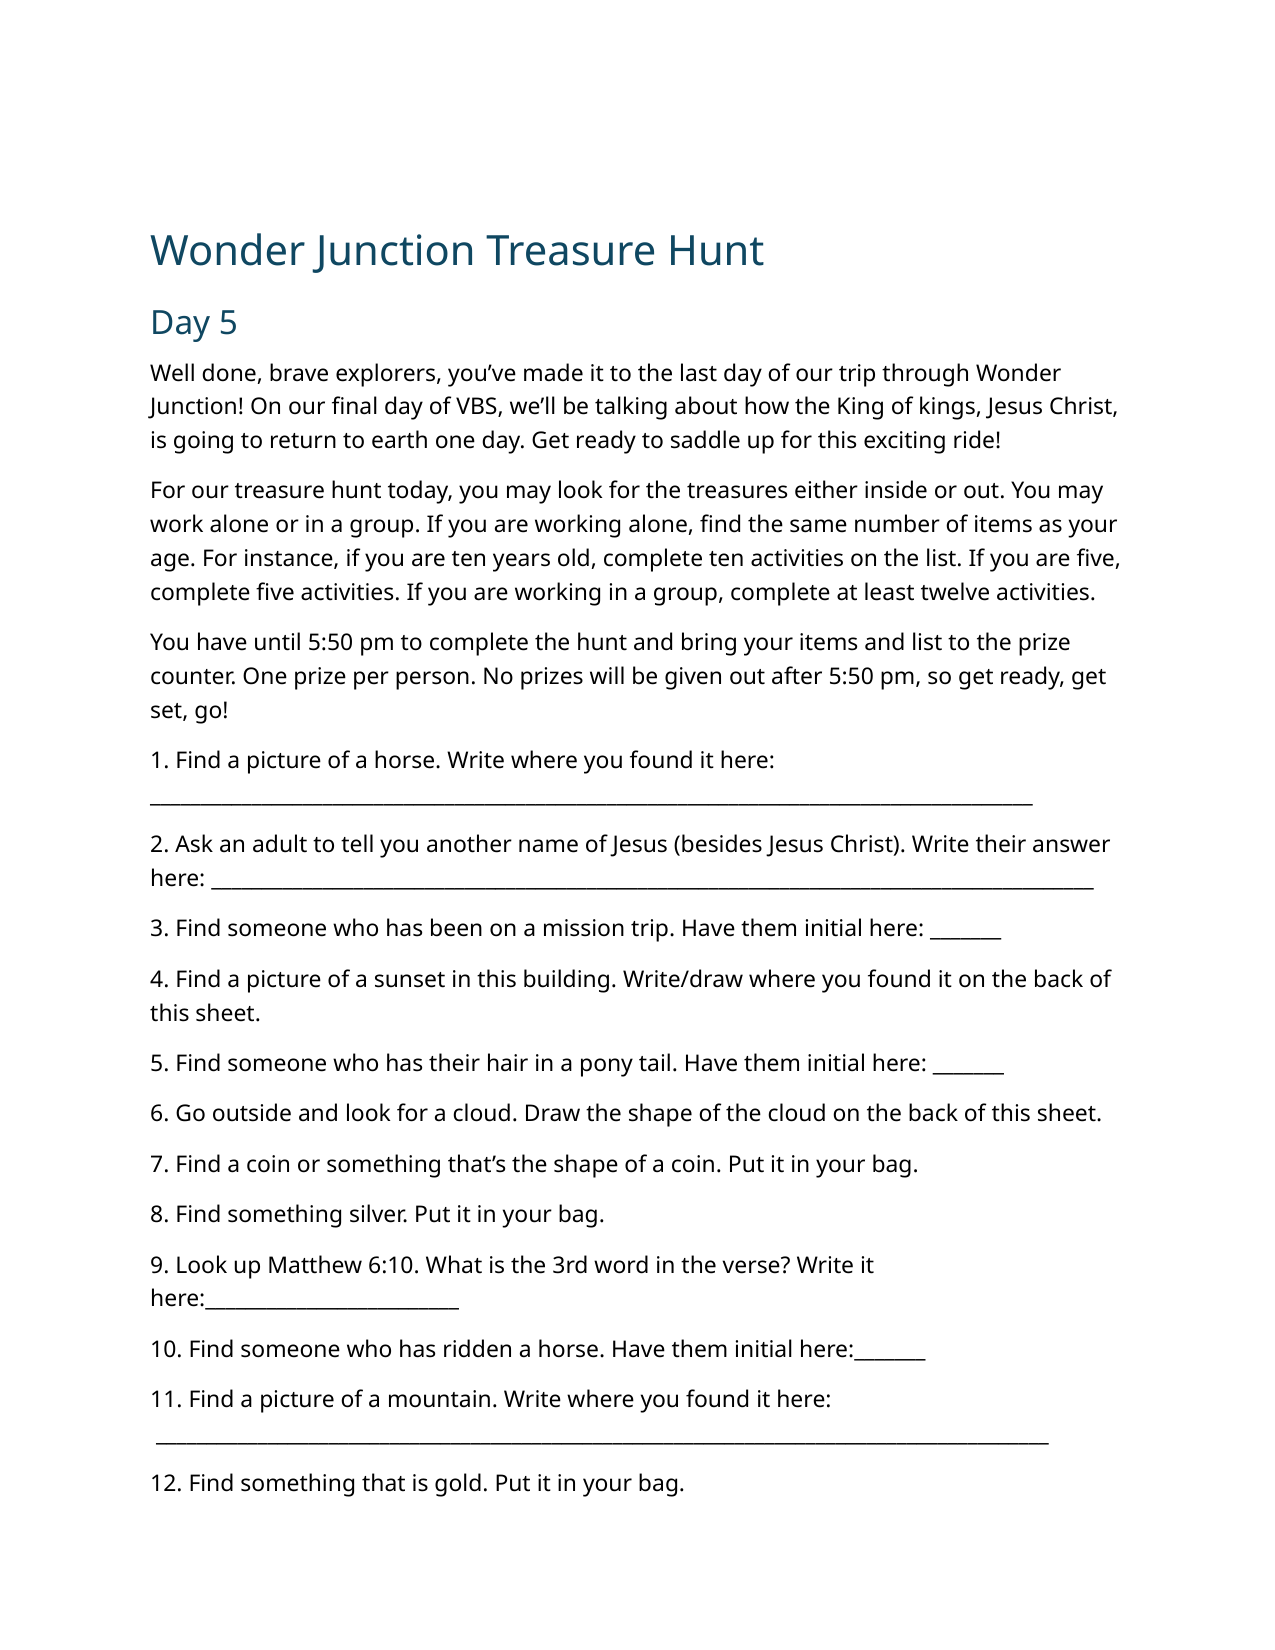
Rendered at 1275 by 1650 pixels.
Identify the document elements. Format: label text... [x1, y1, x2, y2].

text Well done, brave explorers, you’ve made it to the last day of our trip through Wonder Junction! On our final day of VBS, we’ll be talking about how the King of kings, Jesus Christ, is going to return to earth one day. Get ready to saddle up for this exciting ride! [150, 356, 1125, 455]
text 7. Find a coin or something that’s the shape of a coin. Put it in your bag. [150, 1148, 1125, 1179]
subtitle Day 5 [150, 299, 1125, 344]
text 8. Find something silver. Put it in your bag. [150, 1198, 1125, 1229]
text You have until 5:50 pm to complete the hunt and bring your items and list to the prize counter. One prize per person. No prizes will be given out after 5:50 pm, so get ready, get set, go! [150, 626, 1125, 725]
text 3. Find someone who has been on a mission trip. Have them initial here: _______ [150, 912, 1125, 943]
subtitle Wonder Junction Treasure Hunt [150, 221, 1125, 278]
text 9. Look up Matthew 6:10. What is the 3rd word in the verse? Write it here:_________________________ [150, 1248, 1125, 1313]
text 5. Find someone who has their hair in a pony tail. Have them initial here: _______ [150, 1047, 1125, 1078]
text 6. Go outside and look for a cloud. Draw the shape of the cloud on the back of this sheet. [150, 1097, 1125, 1128]
text 11. Find a picture of a mountain. Write where you found it here: ________________________________________________________________________________________ [150, 1383, 1125, 1448]
text 1. Find a picture of a horse. Write where you found it here: _______________________________________________________________________________________ [150, 744, 1125, 809]
text 4. Find a picture of a sunset in this building. Write/draw where you found it on the back of this sheet. [150, 963, 1125, 1028]
text For our treasure hunt today, you may look for the treasures either inside or out. You may work alone or in a group. If you are working alone, find the same number of items as your age. For instance, if you are ten years old, complete ten activities on the list. If you are five, complete five activities. If you are working in a group, complete at least twelve activities. [150, 474, 1125, 607]
text 12. Find something that is gold. Put it in your bag. [150, 1467, 1125, 1498]
text 2. Ask an adult to tell you another name of Jesus (besides Jesus Christ). Write their answer here: _______________________________________________________________________________________ [150, 828, 1125, 893]
text 10. Find someone who has ridden a horse. Have them initial here:_______ [150, 1333, 1125, 1364]
